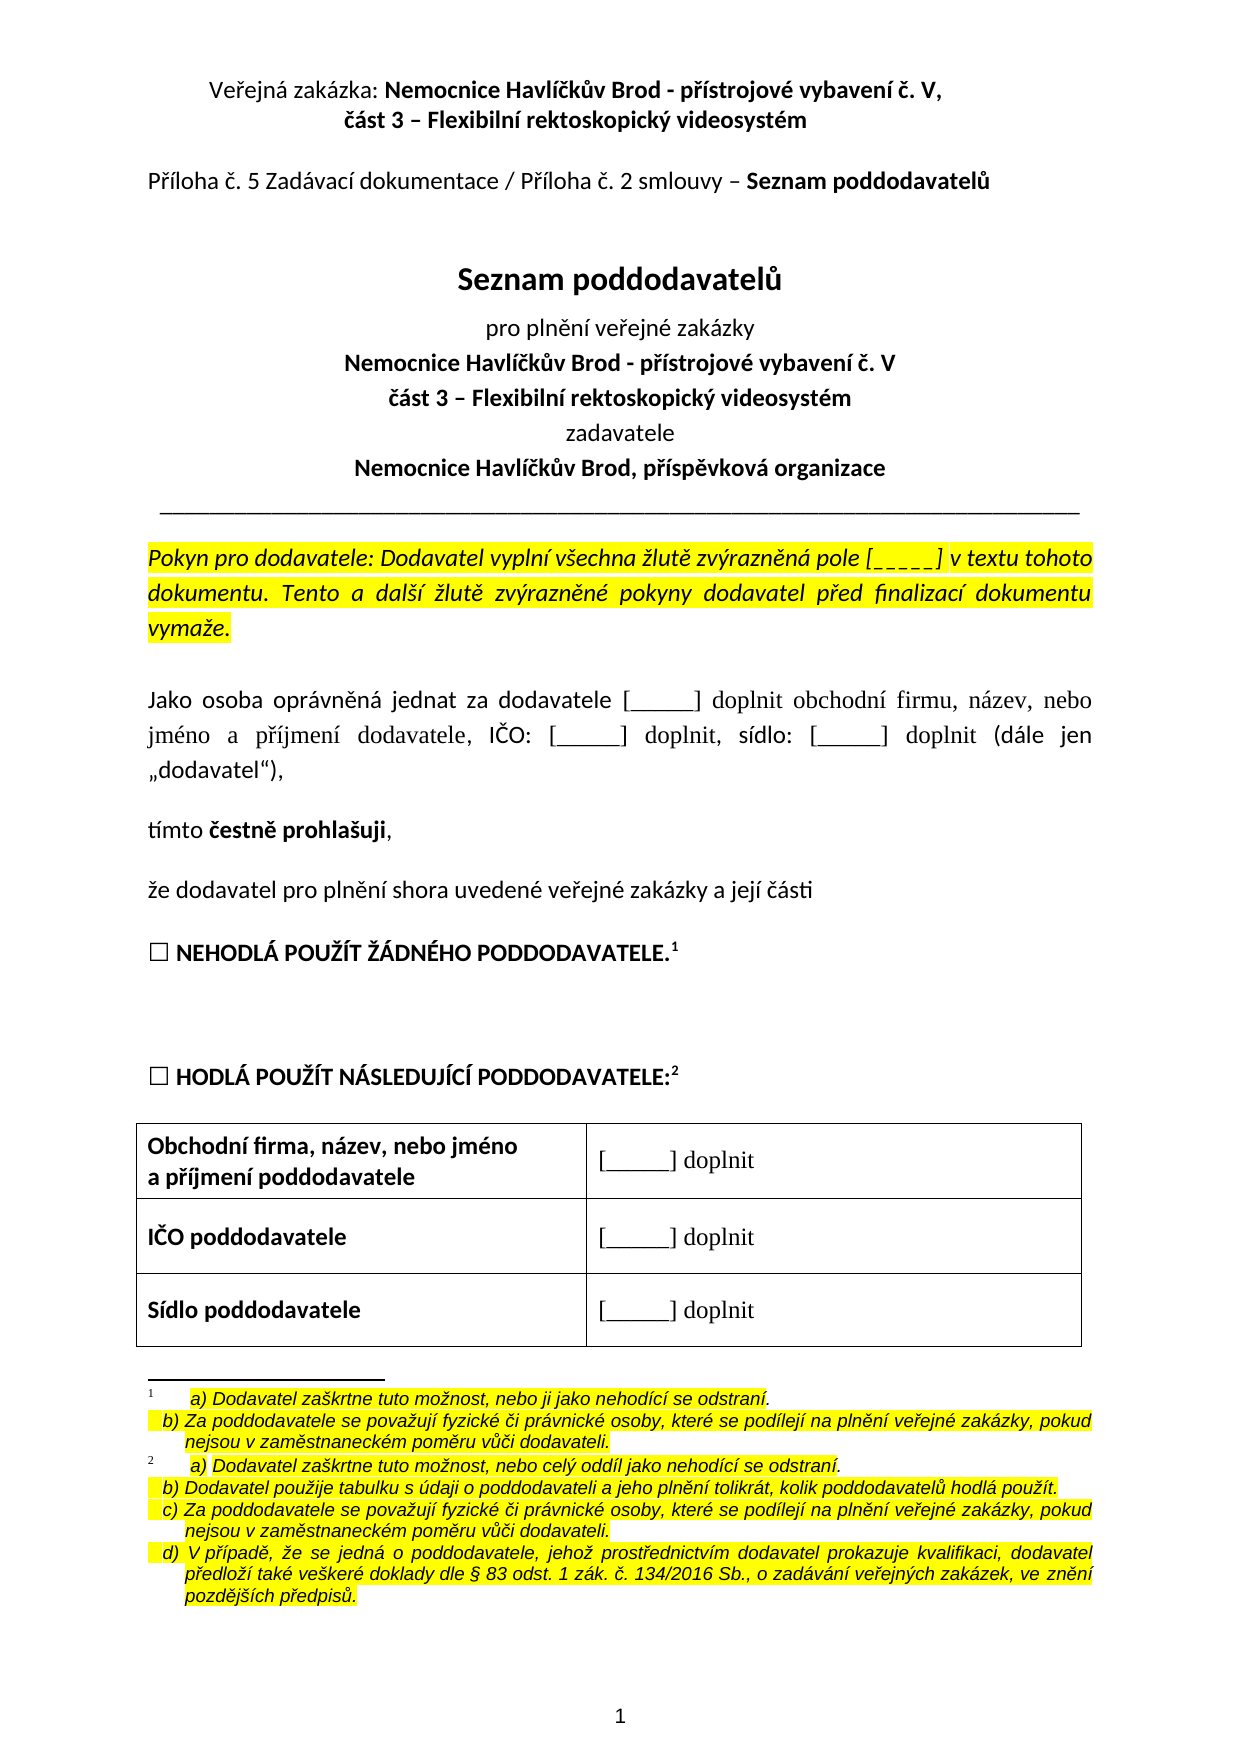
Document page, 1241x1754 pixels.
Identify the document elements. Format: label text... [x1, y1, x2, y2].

table_cell [587, 1199, 1081, 1273]
table_cell [587, 1274, 1081, 1346]
text část 3 – Flexibilní rektoskopický videosystém [148, 382, 1092, 412]
text Pokyn pro dodavatele: Dodavatel vyplní všechna žlutě zvýrazněná pole [_____] v textu tohoto dokumentu. Tento a další žlutě zvýrazněné pokyny dodavatel před finalizací dokumentu vymaže. [148, 542, 1092, 577]
text část 3 – Flexibilní rektoskopický videosystém [59, 104, 1092, 135]
text Nemocnice Havlíčkův Brod - přístrojové vybavení č. V [148, 347, 1092, 377]
text zadavatele [148, 417, 1092, 447]
text Nemocnice Havlíčkův Brod, příspěvková organizace [148, 452, 1092, 482]
text že dodavatel pro plnění shora uvedené veřejné zakázky a její části [148, 875, 1092, 905]
subtitle Seznam poddodavatelů [148, 258, 1092, 299]
list Jako osoba oprávněná jednat za dodavatele , IČO: , sídlo: (dále jen „dodavatel“), [148, 685, 1092, 785]
table_header Obchodní firma, název, nebo jméno a příjmení poddodavatele [137, 1124, 586, 1198]
text NEHODLÁ POUŽÍT ŽÁDNÉHO PODDODAVATELE. [148, 935, 1092, 969]
text pro plnění veřejné zakázky [148, 312, 1092, 342]
list HODLÁ POUŽÍT NÁSLEDUJÍCÍ PODDODAVATELE: [148, 1059, 1092, 1093]
table_cell IČO poddodavatele [137, 1199, 586, 1273]
text Veřejná zakázka: Nemocnice Havlíčkův Brod - přístrojové vybavení č. V, [59, 74, 1092, 104]
text Pokyn pro dodavatele: Dodavatel vyplní všechna žlutě zvýrazněná pole [_____] v textu tohoto dokumentu. Tento a další žlutě zvýrazněné pokyny dodavatel před finalizací dokumentu vymaže. [148, 608, 1092, 643]
text Příloha č. 5 Zadávací dokumentace / Příloha č. 2 smlouvy – Seznam poddodavatelů [148, 165, 1092, 196]
table_header [587, 1124, 1081, 1198]
table_cell Sídlo poddodavatele [137, 1274, 586, 1346]
list tímto čestně prohlašuji, [148, 815, 1092, 845]
text __________________________________________________________________________ [148, 487, 1092, 517]
